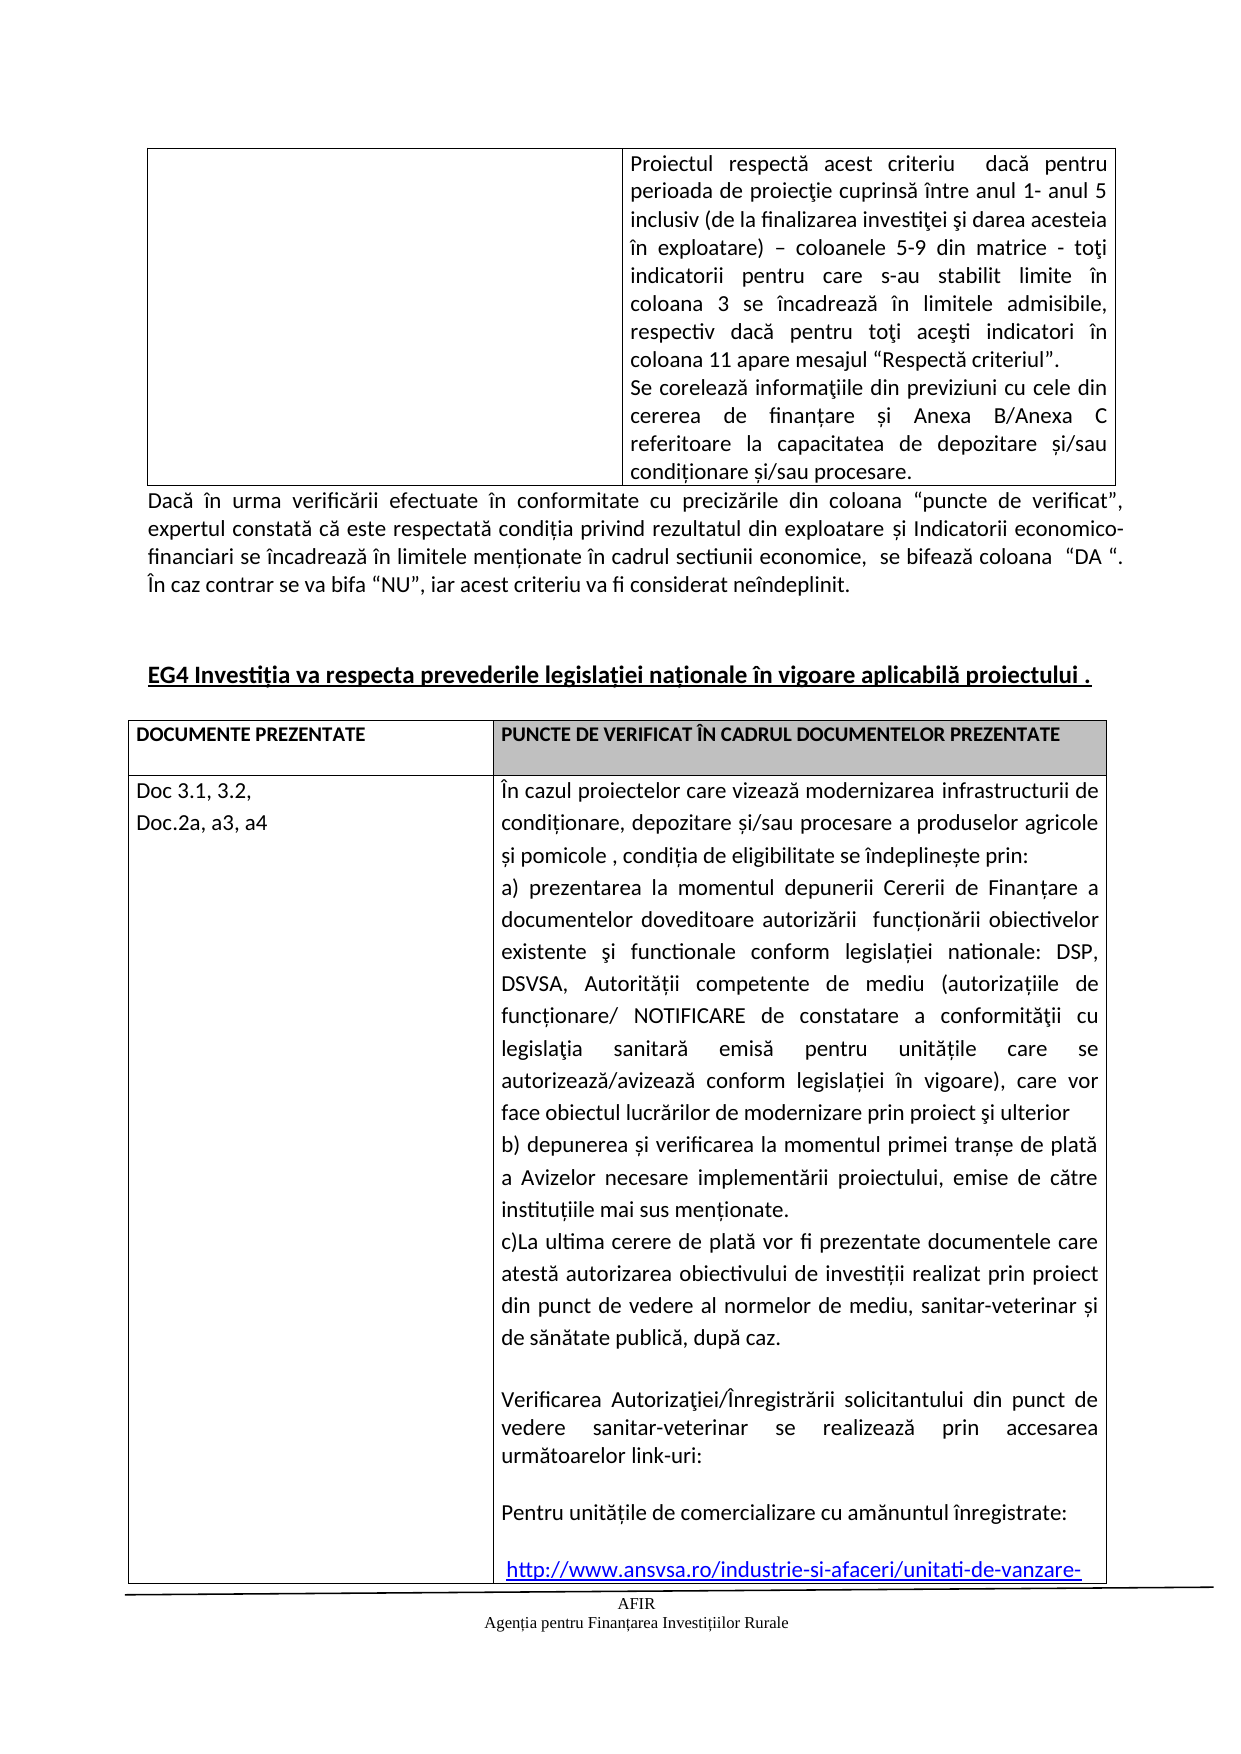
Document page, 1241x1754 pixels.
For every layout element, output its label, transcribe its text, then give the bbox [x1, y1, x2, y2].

text EG4 Investiția va respecta prevederile legislației naționale în vigoare aplicabilă proiectului . [148, 659, 1125, 689]
table_header PUNCTE DE VERIFICAT ÎN CADRUL DOCUMENTELOR PREZENTATE [494, 721, 1106, 775]
text Dacă în urma verificării efectuate în conformitate cu precizările din coloana “puncte de verificat”, expertul constată că este respectată condiţia privind rezultatul din exploatare şi Indicatorii economico-financiari se încadrează în limitele menţionate în cadrul sectiunii economice, se bifează coloana “DA “. În caz contrar se va bifa “NU”, iar acest criteriu va fi considerat neîndeplinit. [148, 486, 1125, 598]
table_header DOCUMENTE PREZENTATE [129, 721, 493, 775]
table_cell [494, 776, 1106, 1583]
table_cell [148, 149, 622, 485]
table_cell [129, 776, 493, 1583]
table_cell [623, 149, 1115, 485]
